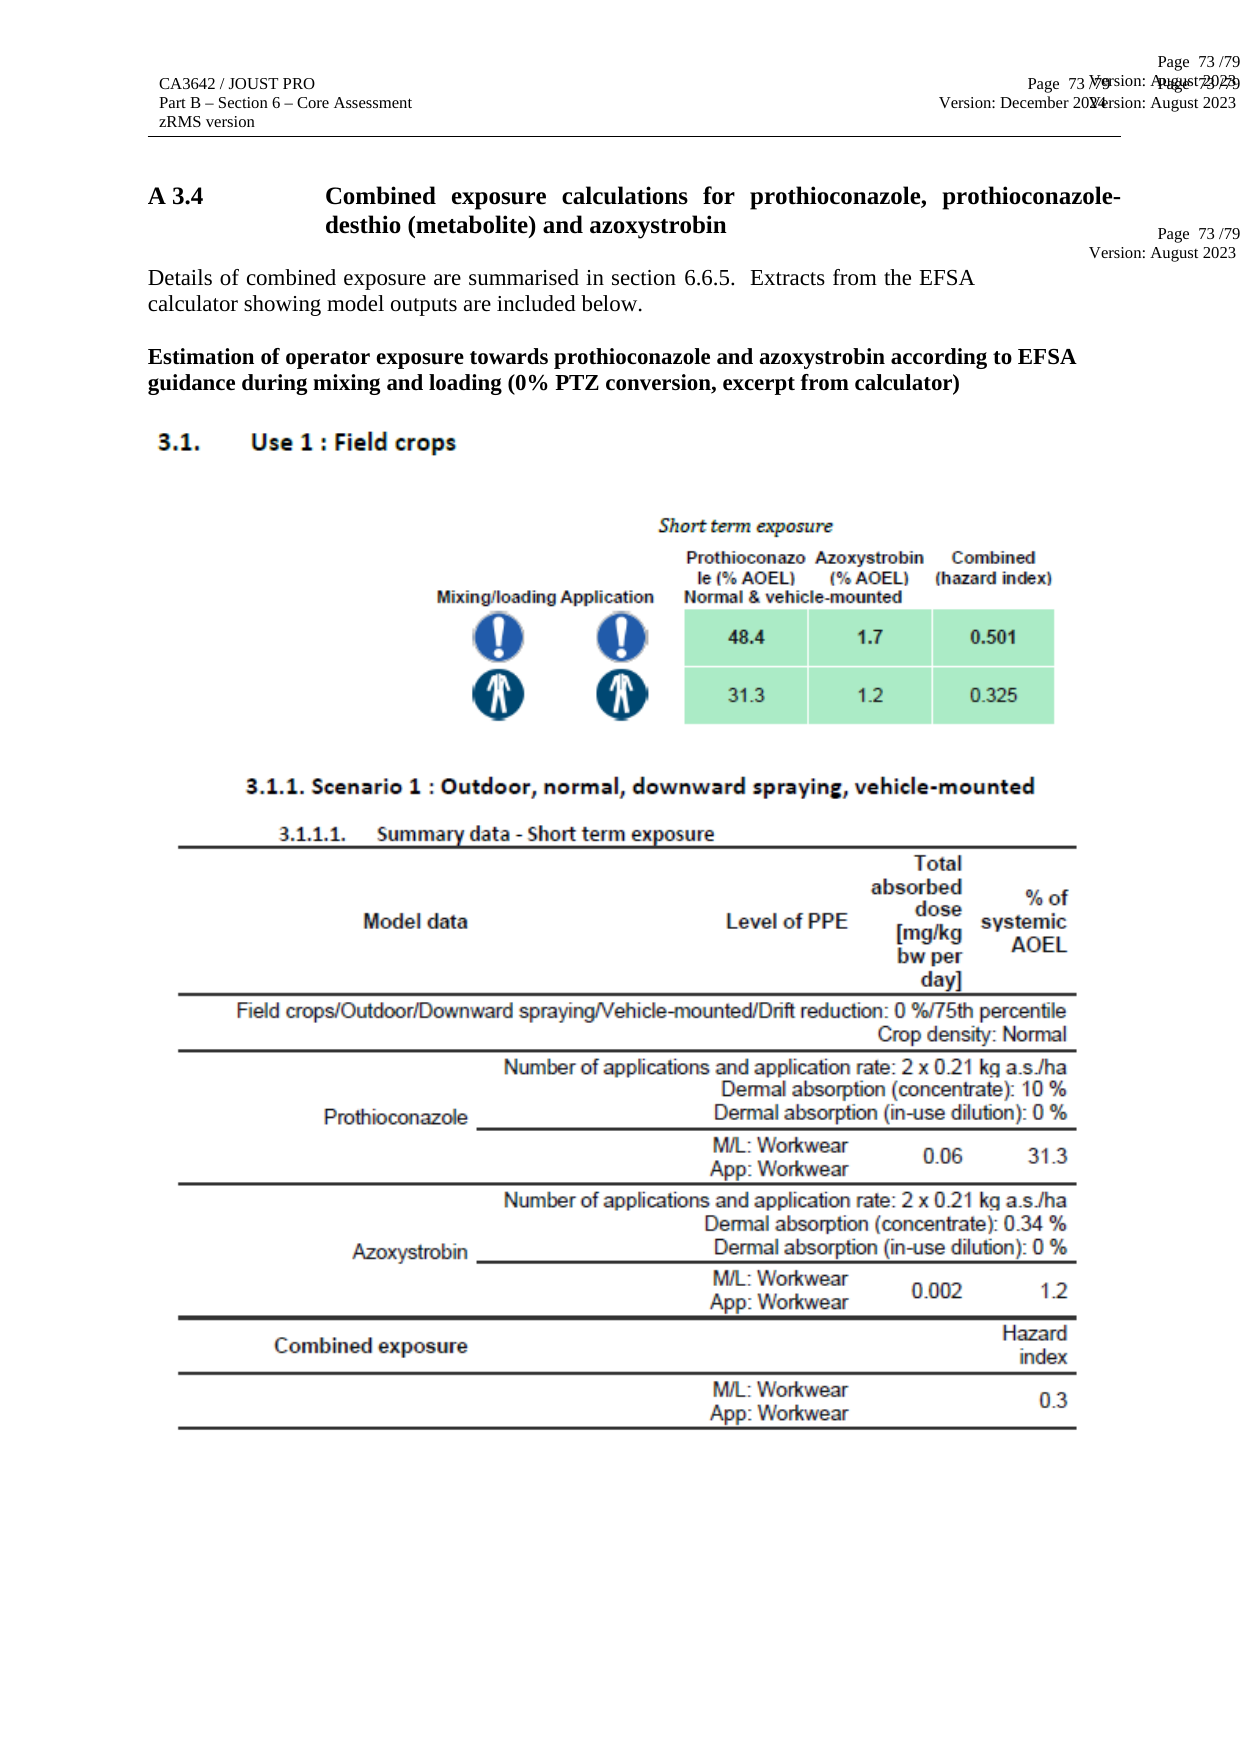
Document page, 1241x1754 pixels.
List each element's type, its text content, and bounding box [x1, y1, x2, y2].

text Details of combined exposure are summarised in section 6.6.5. Extracts from the EFSA calculator showing model outputs are included below. [148, 264, 1122, 317]
text Combined exposure calculations for prothioconazole, prothioconazole-desthio (metabolite) and azoxystrobin [148, 181, 1122, 239]
text Estimation of operator exposure towards prothioconazole and azoxystrobin according to EFSA guidance during mixing and loading (0% PTZ conversion, excerpt from calculator) [148, 343, 1122, 396]
